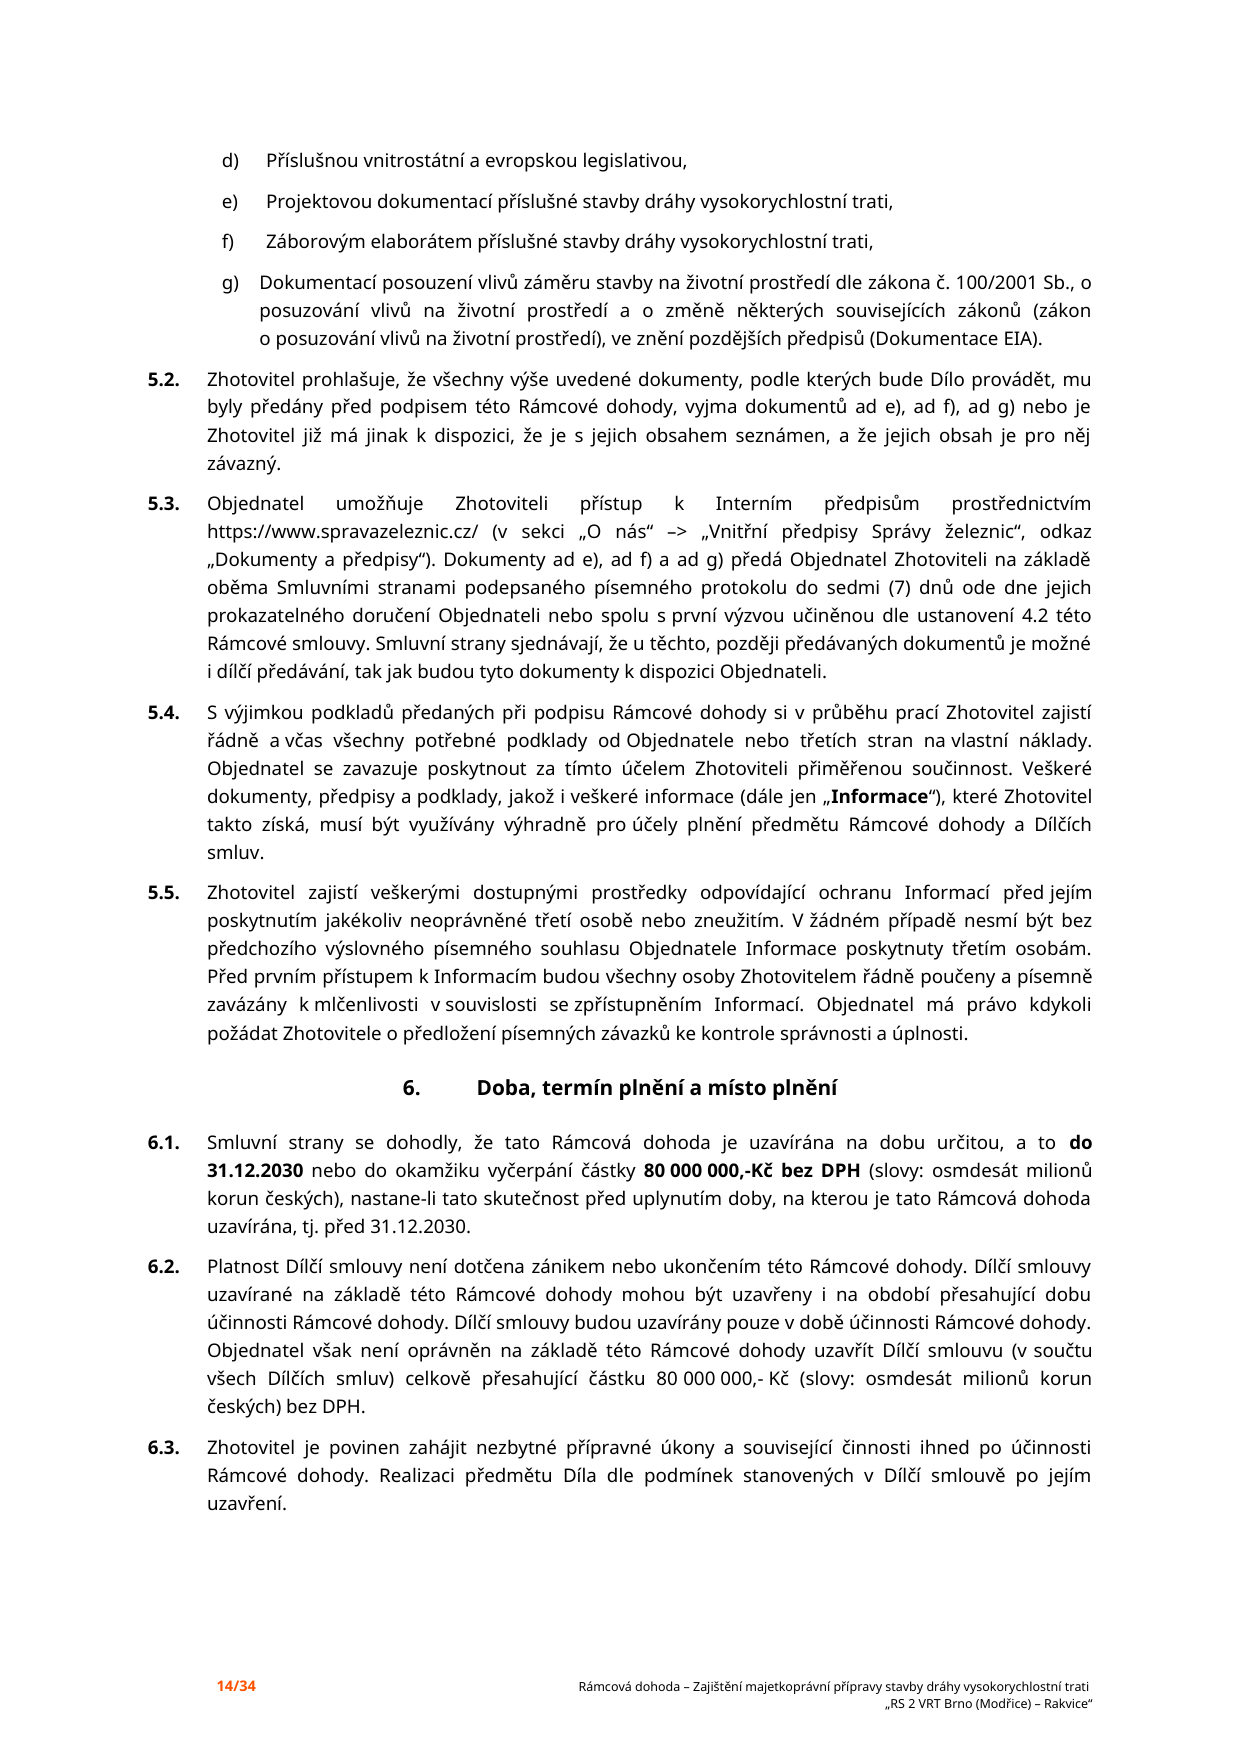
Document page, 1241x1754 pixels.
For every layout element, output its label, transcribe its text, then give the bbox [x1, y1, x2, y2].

list Smluvní strany se dohodly, že tato Rámcová dohoda je uzavírána na dobu určitou, a to do 31.12.2030 nebo do okamžiku vyčerpání částky 80 000 000,-Kč bez DPH (slovy: osmdesát milionů korun českých), nastane-li tato skutečnost před uplynutím doby, na kterou je tato Rámcová dohoda uzavírána, tj. před 31.12.2030. [148, 1129, 1092, 1239]
list Projektovou dokumentací příslušné stavby dráhy vysokorychlostní trati, [222, 188, 1092, 214]
list Platnost Dílčí smlouvy není dotčena zánikem nebo ukončením této Rámcové dohody. Dílčí smlouvy uzavírané na základě této Rámcové dohody mohou být uzavřeny i na období přesahující dobu účinnosti Rámcové dohody. Dílčí smlouvy budou uzavírány pouze v době účinnosti Rámcové dohody. Objednatel však není oprávněn na základě této Rámcové dohody uzavřít Dílčí smlouvu (v součtu všech Dílčích smluv) celkově přesahující částku 80 000 000,- Kč (slovy: osmdesát milionů korun českých) bez DPH. [148, 1254, 1092, 1419]
list Objednatel umožňuje Zhotoviteli přístup k Interním předpisům prostřednictvím https://www.spravazeleznic.cz/ (v sekci „O nás“ –> „Vnitřní předpisy Správy železnic“, odkaz „Dokumenty a předpisy“). Dokumenty ad e), ad f) a ad g) předá Objednatel Zhotoviteli na základě oběma Smluvními stranami podepsaného písemného protokolu do sedmi (7) dnů ode dne jejich prokazatelného doručení Objednateli nebo spolu s první výzvou učiněnou dle ustanovení 4.2 této Rámcové smlouvy. Smluvní strany sjednávají, že u těchto, později předávaných dokumentů je možné i dílčí předávání, tak jak budou tyto dokumenty k dispozici Objednateli. [148, 490, 1092, 684]
list Zhotovitel je povinen zahájit nezbytné přípravné úkony a související činnosti ihned po účinnosti Rámcové dohody. Realizaci předmětu Díla dle podmínek stanovených v Dílčí smlouvě po jejím uzavření. [148, 1434, 1092, 1516]
list Příslušnou vnitrostátní a evropskou legislativou, [222, 148, 1092, 173]
list Záborovým elaborátem příslušné stavby dráhy vysokorychlostní trati, [222, 229, 1092, 254]
list Zhotovitel prohlašuje, že všechny výše uvedené dokumenty, podle kterých bude Dílo provádět, mu byly předány před podpisem této Rámcové dohody, vyjma dokumentů ad e), ad f), ad g) nebo je Zhotovitel již má jinak k dispozici, že je s jejich obsahem seznámen, a že jejich obsah je pro něj závazný. [148, 366, 1092, 475]
list S výjimkou podkladů předaných při podpisu Rámcové dohody si v průběhu prací Zhotovitel zajistí řádně a včas všechny potřebné podklady od Objednatele nebo třetích stran na vlastní náklady. Objednatel se zavazuje poskytnout za tímto účelem Zhotoviteli přiměřenou součinnost. Veškeré dokumenty, předpisy a podklady, jakož i veškeré informace (dále jen „Informace“), které Zhotovitel takto získá, musí být využívány výhradně pro účely plnění předmětu Rámcové dohody a Dílčích smluv. [148, 699, 1092, 865]
list Zhotovitel zajistí veškerými dostupnými prostředky odpovídající ochranu Informací před jejím poskytnutím jakékoliv neoprávněné třetí osobě nebo zneužitím. V žádném případě nesmí být bez předchozího výslovného písemného souhlasu Objednatele Informace poskytnuty třetím osobám. Před prvním přístupem k Informacím budou všechny osoby Zhotovitelem řádně poučeny a písemně zavázány k mlčenlivosti v souvislosti se zpřístupněním Informací. Objednatel má právo kdykoli požádat Zhotovitele o předložení písemných závazků ke kontrole správnosti a úplnosti. [148, 880, 1092, 1045]
list Dokumentací posouzení vlivů záměru stavby na životní prostředí dle zákona č. 100/2001 Sb., o posuzování vlivů na životní prostředí a o změně některých souvisejících zákonů (zákon o posuzování vlivů na životní prostředí), ve znění pozdějších předpisů (Dokumentace EIA). [222, 269, 1092, 351]
subtitle Doba, termín plnění a místo plnění [148, 1073, 1092, 1101]
